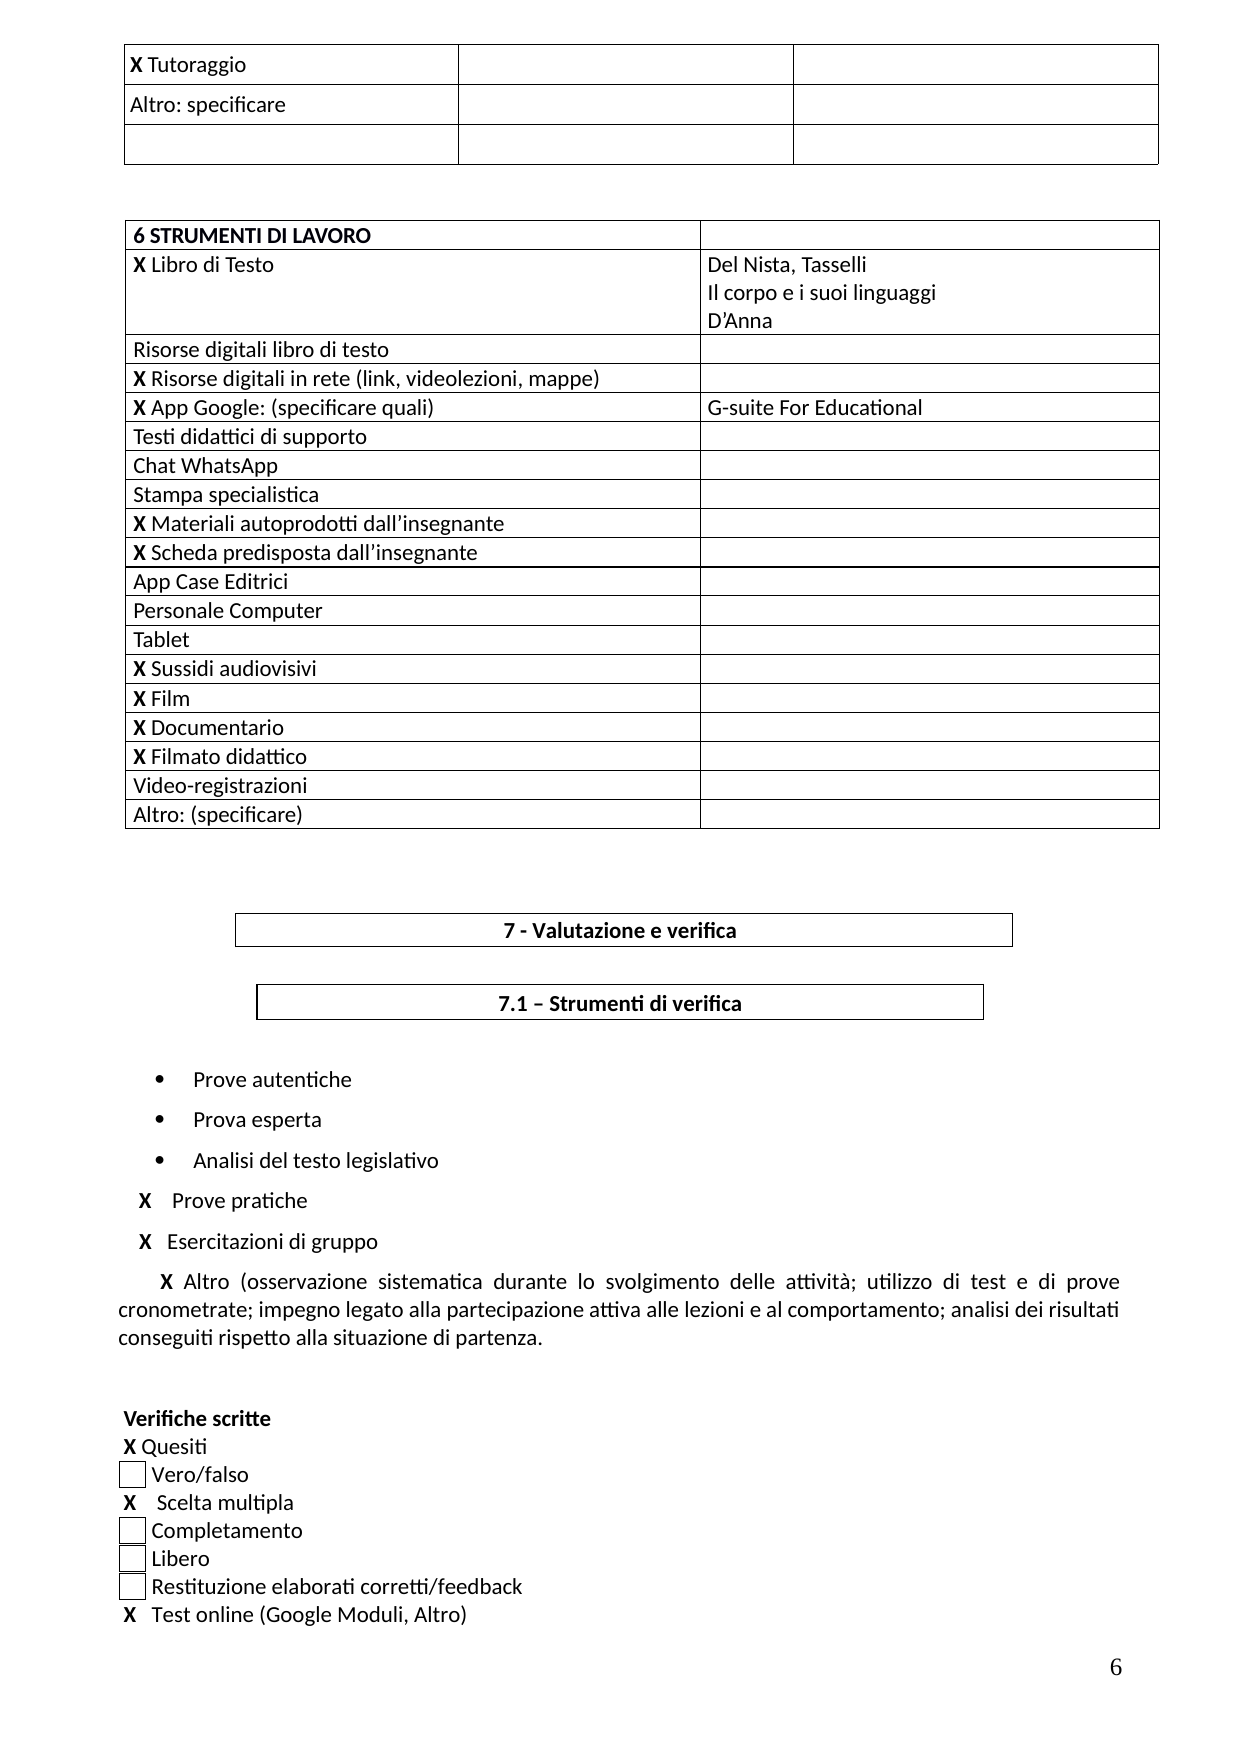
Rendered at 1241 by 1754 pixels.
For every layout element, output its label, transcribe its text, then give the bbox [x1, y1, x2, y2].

table_cell Chat WhatsApp [126, 451, 700, 479]
text X Quesiti [118, 1432, 1122, 1460]
table_cell X App Google: (specificare quali) [126, 393, 700, 421]
table_cell [701, 509, 1159, 537]
table_cell App Case Editrici [126, 568, 700, 595]
text X Altro (osservazione sistematica durante lo svolgimento delle attività; utilizzo di test e di prove cronometrate; impegno legato alla partecipazione attiva alle lezioni e al comportamento; analisi dei risultati conseguiti rispetto alla situazione di partenza. [118, 1267, 1122, 1351]
table_cell [794, 85, 1158, 124]
table_cell [701, 596, 1159, 624]
table_cell [701, 568, 1159, 595]
table_cell [459, 125, 793, 163]
table_cell [459, 45, 793, 84]
table_cell Altro: (specificare) [126, 800, 700, 828]
table_cell X Risorse digitali in rete (link, videolezioni, mappe) [126, 364, 700, 392]
table_cell G-suite For Educational [701, 393, 1159, 421]
list Prova esperta [156, 1105, 1122, 1133]
table_cell Del Nista, Tasselli Il corpo e i suoi linguaggi D’Anna [701, 250, 1159, 334]
table_cell X Libro di Testo [126, 250, 700, 334]
table_cell [794, 45, 1158, 84]
table_cell [701, 655, 1159, 683]
table_header 6 STRUMENTI DI LAVORO [126, 221, 700, 249]
table_header [701, 221, 1159, 249]
table_cell X Sussidi audiovisivi [126, 655, 700, 683]
table_cell [701, 422, 1159, 450]
table_cell [125, 125, 458, 163]
text Libero [118, 1544, 1122, 1572]
table_cell Stampa specialistica [126, 480, 700, 508]
table_cell [701, 742, 1159, 770]
table_cell [701, 364, 1159, 392]
text Completamento [118, 1516, 1122, 1544]
table_cell Tablet [126, 626, 700, 653]
table_cell [701, 626, 1159, 653]
table_cell X Materiali autoprodotti dall’insegnante [126, 509, 700, 537]
table_cell [794, 125, 1158, 163]
table_cell [701, 480, 1159, 508]
table_cell [701, 538, 1159, 566]
table_cell X Documentario [126, 713, 700, 741]
text X Scelta multipla [118, 1488, 1122, 1516]
table_cell Video-registrazioni [126, 771, 700, 799]
list 7.1 – Strumenti di verifica [258, 985, 983, 1019]
table_cell [701, 713, 1159, 741]
table_cell [701, 800, 1159, 828]
text X Prove pratiche [118, 1186, 1122, 1214]
text X Test online (Google Moduli, Altro) [118, 1601, 1122, 1628]
table_cell X Tutoraggio [125, 45, 458, 84]
table_cell X Filmato didattico [126, 742, 700, 770]
table_cell [701, 335, 1159, 363]
list Verifiche scritte [118, 1404, 1122, 1432]
list 7 - Valutazione e verifica [236, 914, 1012, 946]
table_cell Risorse digitali libro di testo [126, 335, 700, 363]
table_cell Personale Computer [126, 596, 700, 624]
table_cell X Scheda predisposta dall’insegnante [126, 538, 700, 566]
text X Esercitazioni di gruppo [118, 1227, 1122, 1255]
table_cell [701, 771, 1159, 799]
table_cell X Film [126, 684, 700, 712]
list Analisi del testo legislativo [156, 1146, 1122, 1174]
text Vero/falso [118, 1460, 1122, 1488]
table_cell Testi didattici di supporto [126, 422, 700, 450]
table_cell [701, 684, 1159, 712]
list Prove autentiche [156, 1065, 1122, 1093]
table_cell [701, 451, 1159, 479]
table_cell [459, 85, 793, 124]
text Restituzione elaborati corretti/feedback [118, 1572, 1122, 1601]
table_cell Altro: specificare [125, 85, 458, 124]
